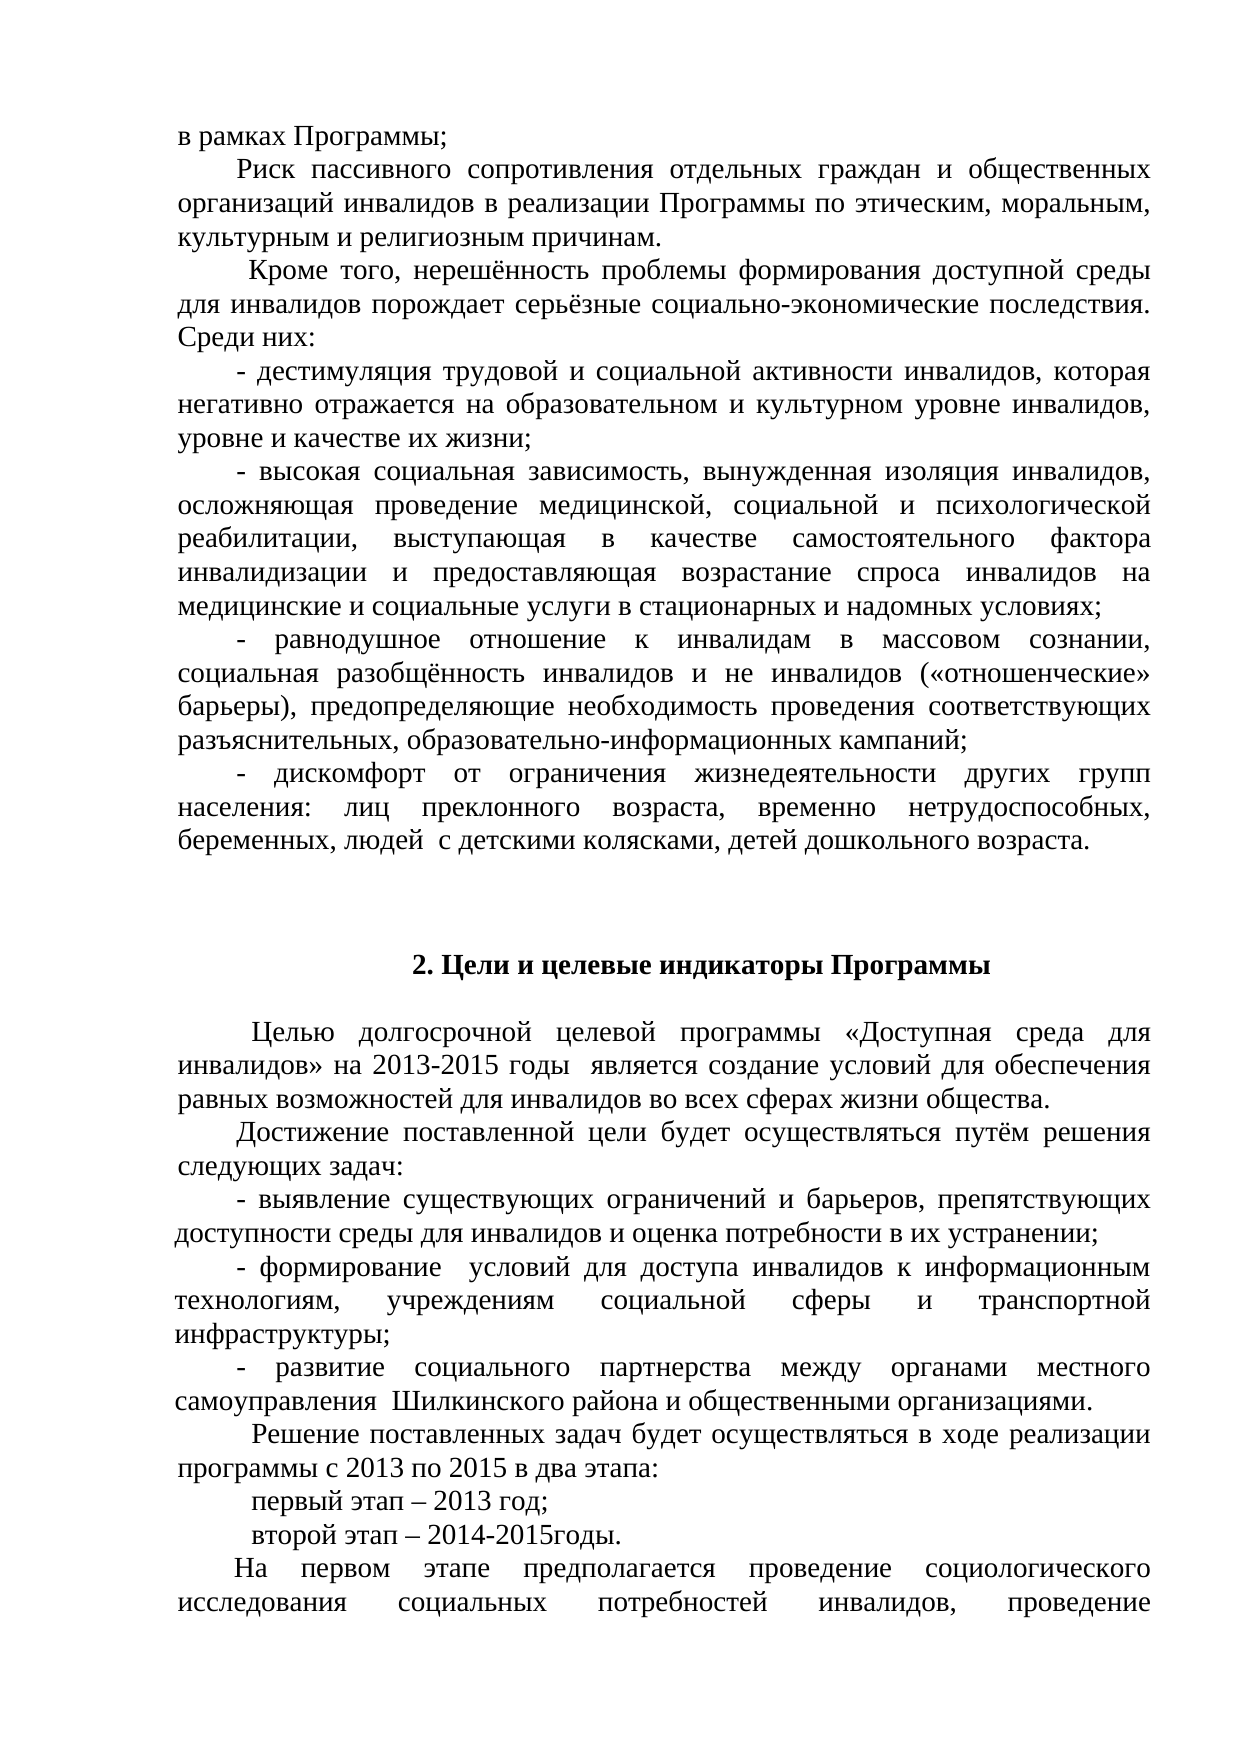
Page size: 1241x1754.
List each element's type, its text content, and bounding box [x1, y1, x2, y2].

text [177, 118, 1152, 152]
text Риск пассивного сопротивления отдельных граждан и общественных организаций инвалидов в реализации Программы по этическим, моральным, культурным и религиозным причинам. [177, 152, 1152, 252]
text 2. Цели и целевые индикаторы Программы [177, 947, 1152, 980]
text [177, 1551, 1152, 1618]
text Кроме того, нерешённость проблемы формирования доступной среды для инвалидов порождает серьёзные социально-экономические последствия. Среди них: [177, 252, 1152, 353]
text Достижение поставленной цели будет осуществляться путём решения следующих задач: [177, 1114, 1152, 1182]
text первый этап – 2013 год; [177, 1483, 1152, 1517]
text - дискомфорт от ограничения жизнедеятельности других групп населения: лиц преклонного возраста, временно нетрудоспособных, беременных, людей с детскими колясками, детей дошкольного возраста. [177, 755, 1152, 856]
text Целью долгосрочной целевой программы «Доступная среда для инвалидов» на 2013-2015 годы является создание условий для обеспечения равных возможностей для инвалидов во всех сферах жизни общества. [177, 1014, 1152, 1114]
text второй этап – 2014-2015годы. [177, 1517, 1152, 1551]
text - развитие социального партнерства между органами местного самоуправления Шилкинского района и общественными организациями. [174, 1349, 1152, 1416]
text Решение поставленных задач будет осуществляться в ходе реализации программы с 2013 по 2015 в два этапа: [177, 1416, 1152, 1483]
text - дестимуляция трудовой и социальной активности инвалидов, которая негативно отражается на образовательном и культурном уровне инвалидов, уровне и качестве их жизни; [177, 353, 1152, 453]
text - высокая социальная зависимость, вынужденная изоляция инвалидов, осложняющая проведение медицинской, социальной и психологической реабилитации, выступающая в качестве самостоятельного фактора инвалидизации и предоставляющая возрастание спроса инвалидов на медицинские и социальные услуги в стационарных и надомных условиях; [177, 453, 1152, 621]
text - выявление существующих ограничений и барьеров, препятствующих доступности среды для инвалидов и оценка потребности в их устранении; [174, 1182, 1152, 1249]
text - формирование условий для доступа инвалидов к информационным технологиям, учреждениям социальной сферы и транспортной инфраструктуры; [174, 1249, 1152, 1349]
text - равнодушное отношение к инвалидам в массовом сознании, социальная разобщённость инвалидов и не инвалидов («отношенческие» барьеры), предопределяющие необходимость проведения соответствующих разъяснительных, образовательно-информационных кампаний; [177, 621, 1152, 755]
